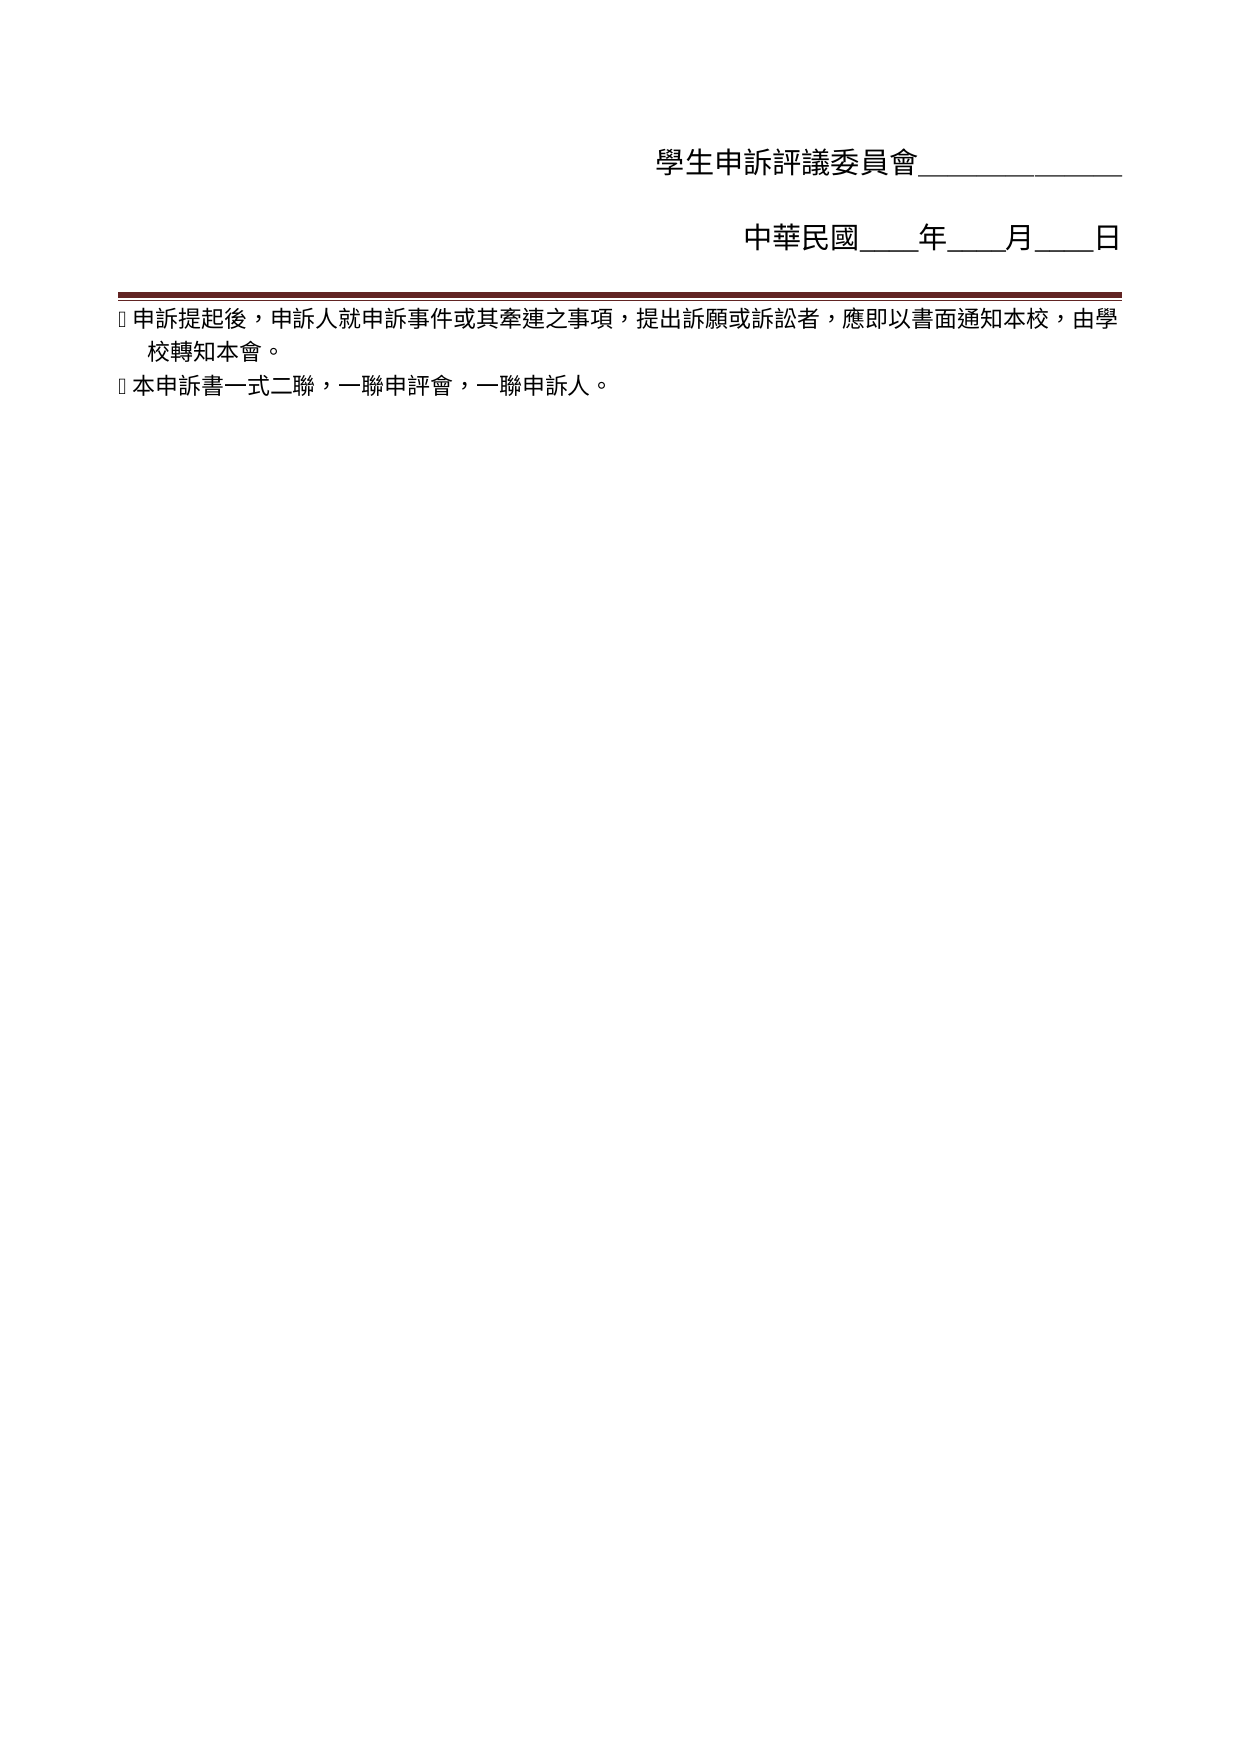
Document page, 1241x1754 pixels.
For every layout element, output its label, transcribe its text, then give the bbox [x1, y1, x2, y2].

text 學生申訴評議委員會＿＿＿＿＿＿＿ [118, 123, 1122, 198]
text 申訴提起後，申訴人就申訴事件或其牽連之事項，提出訴願或訴訟者，應即以書面通知本校，由學校轉知本會。 [118, 301, 1122, 367]
text 中華民國____年____月____日 [118, 198, 1122, 273]
text 本申訴書一式二聯，一聯申評會，一聯申訴人。 [118, 367, 1122, 401]
